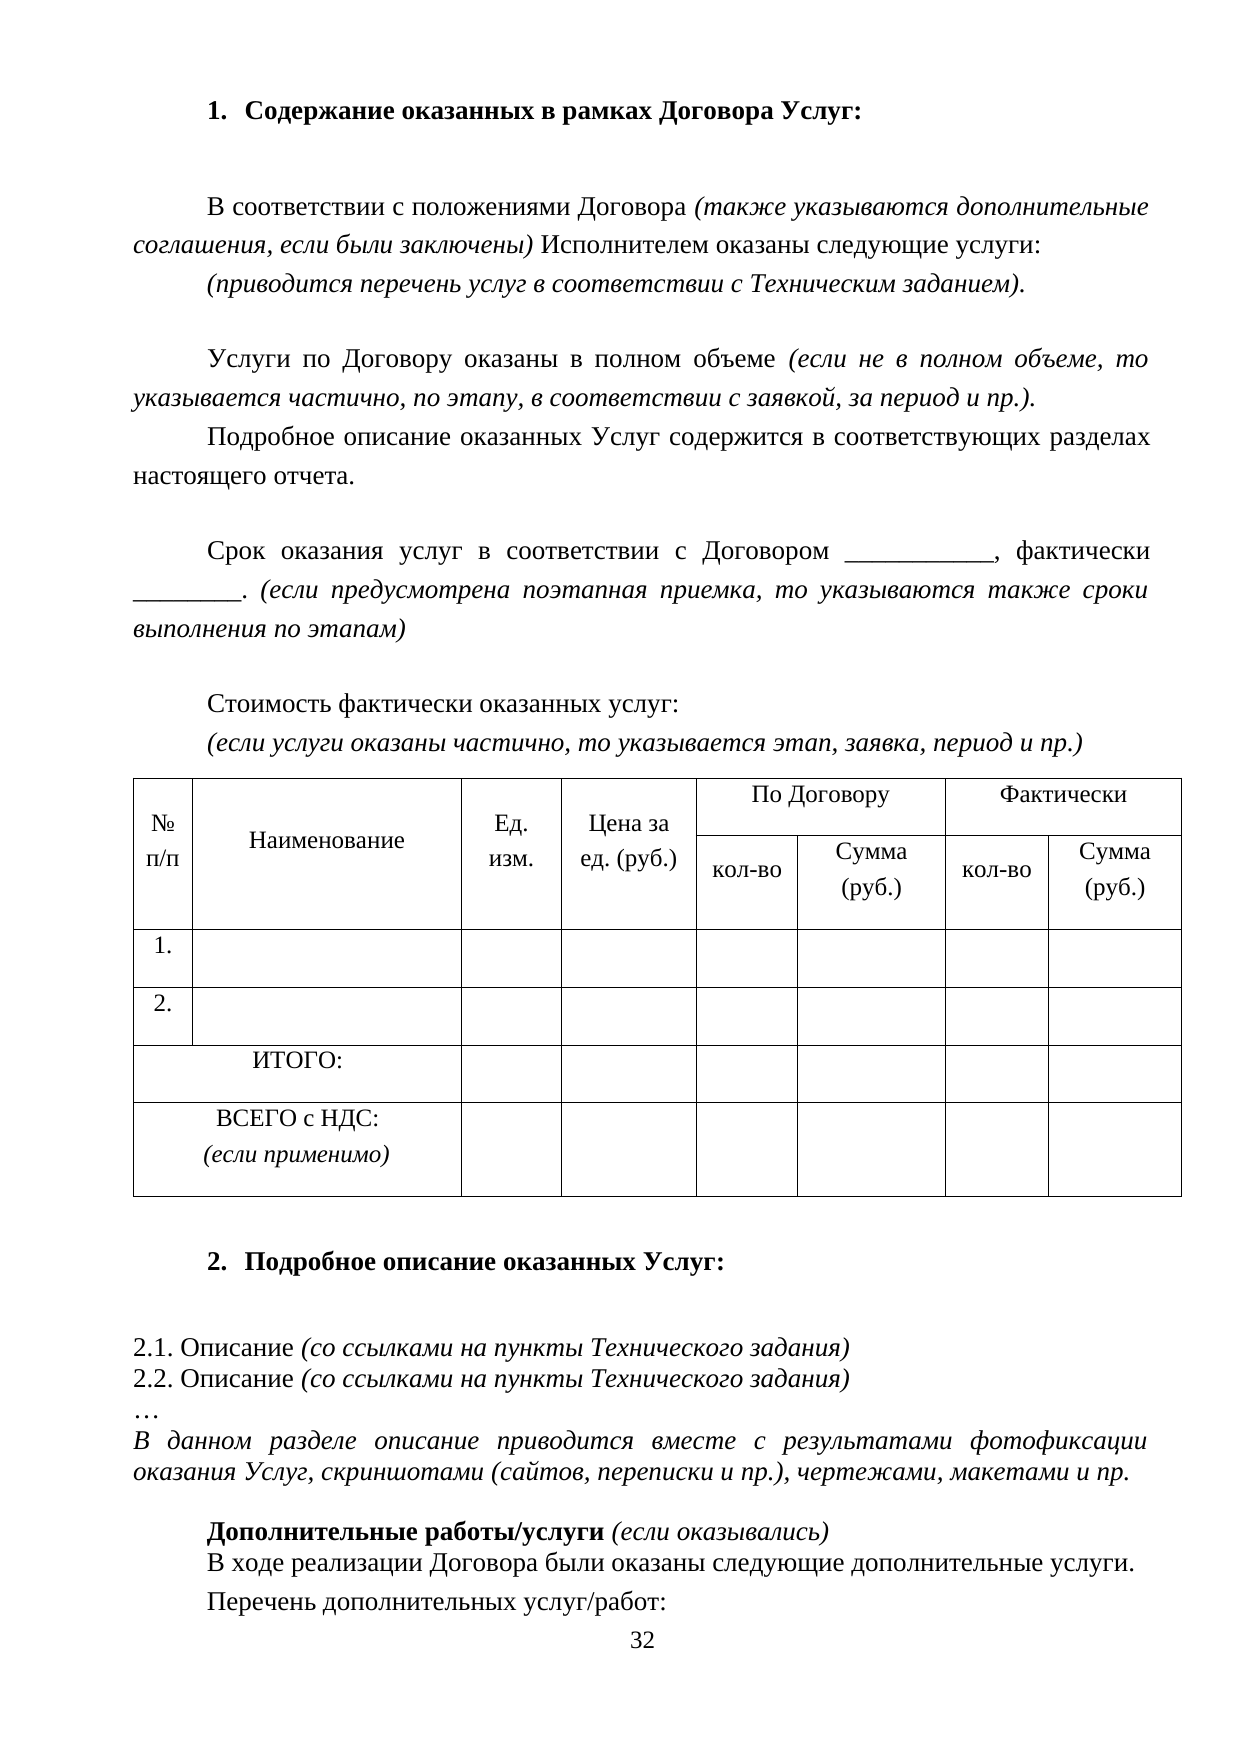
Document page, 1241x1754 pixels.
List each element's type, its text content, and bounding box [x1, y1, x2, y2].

table_header По Договору [697, 779, 945, 835]
table_cell [193, 988, 461, 1044]
table_cell [697, 930, 797, 987]
table_cell ВСЕГО с НДС: (если применимо) [134, 1103, 461, 1196]
text В данном разделе описание приводится вместе с результатами фотофиксации оказания Услуг, скриншотами (сайтов, переписки и пр.), чертежами, макетами и пр. [133, 1424, 1152, 1486]
table_cell кол-во [697, 836, 797, 929]
table_cell [946, 930, 1048, 987]
table_cell [1049, 930, 1181, 987]
table_cell Сумма (руб.) [1049, 836, 1181, 929]
table_cell [462, 1103, 561, 1196]
text В ходе реализации Договора были оказаны следующие дополнительные услуги. [133, 1546, 1152, 1577]
table_cell [1049, 1103, 1181, 1196]
text Перечень дополнительных услуг/работ: [133, 1585, 1152, 1616]
table_header Фактически [946, 779, 1181, 835]
table_cell [798, 1103, 945, 1196]
table_cell 2. [134, 988, 192, 1044]
table_cell [562, 1103, 696, 1196]
table_cell [1049, 1046, 1181, 1102]
text (если услуги оказаны частично, то указывается этап, заявка, период и пр.) [133, 726, 1152, 757]
table_cell 1. [134, 930, 192, 987]
table_cell [946, 1103, 1048, 1196]
table_cell [562, 988, 696, 1044]
text 2.1. Описание (со ссылками на пункты Технического задания) [133, 1331, 1152, 1362]
table_cell [798, 988, 945, 1044]
table_cell [1049, 988, 1181, 1044]
text (приводится перечень услуг в соответствии с Техническим заданием). [133, 267, 1152, 298]
table_cell [697, 1046, 797, 1102]
table_header Наименование [193, 779, 461, 929]
table_cell [697, 988, 797, 1044]
text 2.2. Описание (со ссылками на пункты Технического задания) [133, 1362, 1152, 1393]
table_cell [462, 1046, 561, 1102]
table_cell ИТОГО: [134, 1046, 461, 1102]
text … [133, 1393, 1152, 1424]
table_cell [562, 1046, 696, 1102]
table_cell [193, 930, 461, 987]
list Подробное описание оказанных Услуг: [207, 1245, 1152, 1276]
table_cell [946, 1046, 1048, 1102]
table_cell [462, 930, 561, 987]
table_header Ед. изм. [462, 779, 561, 929]
table_cell [946, 988, 1048, 1044]
text Стоимость фактически оказанных услуг: [133, 687, 1152, 719]
table_cell [562, 930, 696, 987]
table_cell [462, 988, 561, 1044]
table_cell Сумма (руб.) [798, 836, 945, 929]
text Дополнительные работы/услуги (если оказывались) [133, 1515, 1152, 1546]
list Содержание оказанных в рамках Договора Услуг: [207, 94, 1152, 125]
text Срок оказания услуг в соответствии с Договором ___________, фактически ________. (если предусмотрена поэтапная приемка, то указываются также сроки выполнения по этапам) [133, 534, 1152, 643]
table_header Цена за ед. (руб.) [562, 779, 696, 929]
table_header № п/п [134, 779, 192, 929]
table_cell [798, 1046, 945, 1102]
table_cell [798, 930, 945, 987]
table_cell кол-во [946, 836, 1048, 929]
table_cell [697, 1103, 797, 1196]
text В соответствии с положениями Договора (также указываются дополнительные соглашения, если были заключены) Исполнителем оказаны следующие услуги: [133, 189, 1152, 259]
text Подробное описание оказанных Услуг содержится в соответствующих разделах настоящего отчета. [133, 420, 1152, 490]
text Услуги по Договору оказаны в полном объеме (если не в полном объеме, то указывается частично, по этапу, в соответствии с заявкой, за период и пр.). [133, 343, 1152, 413]
